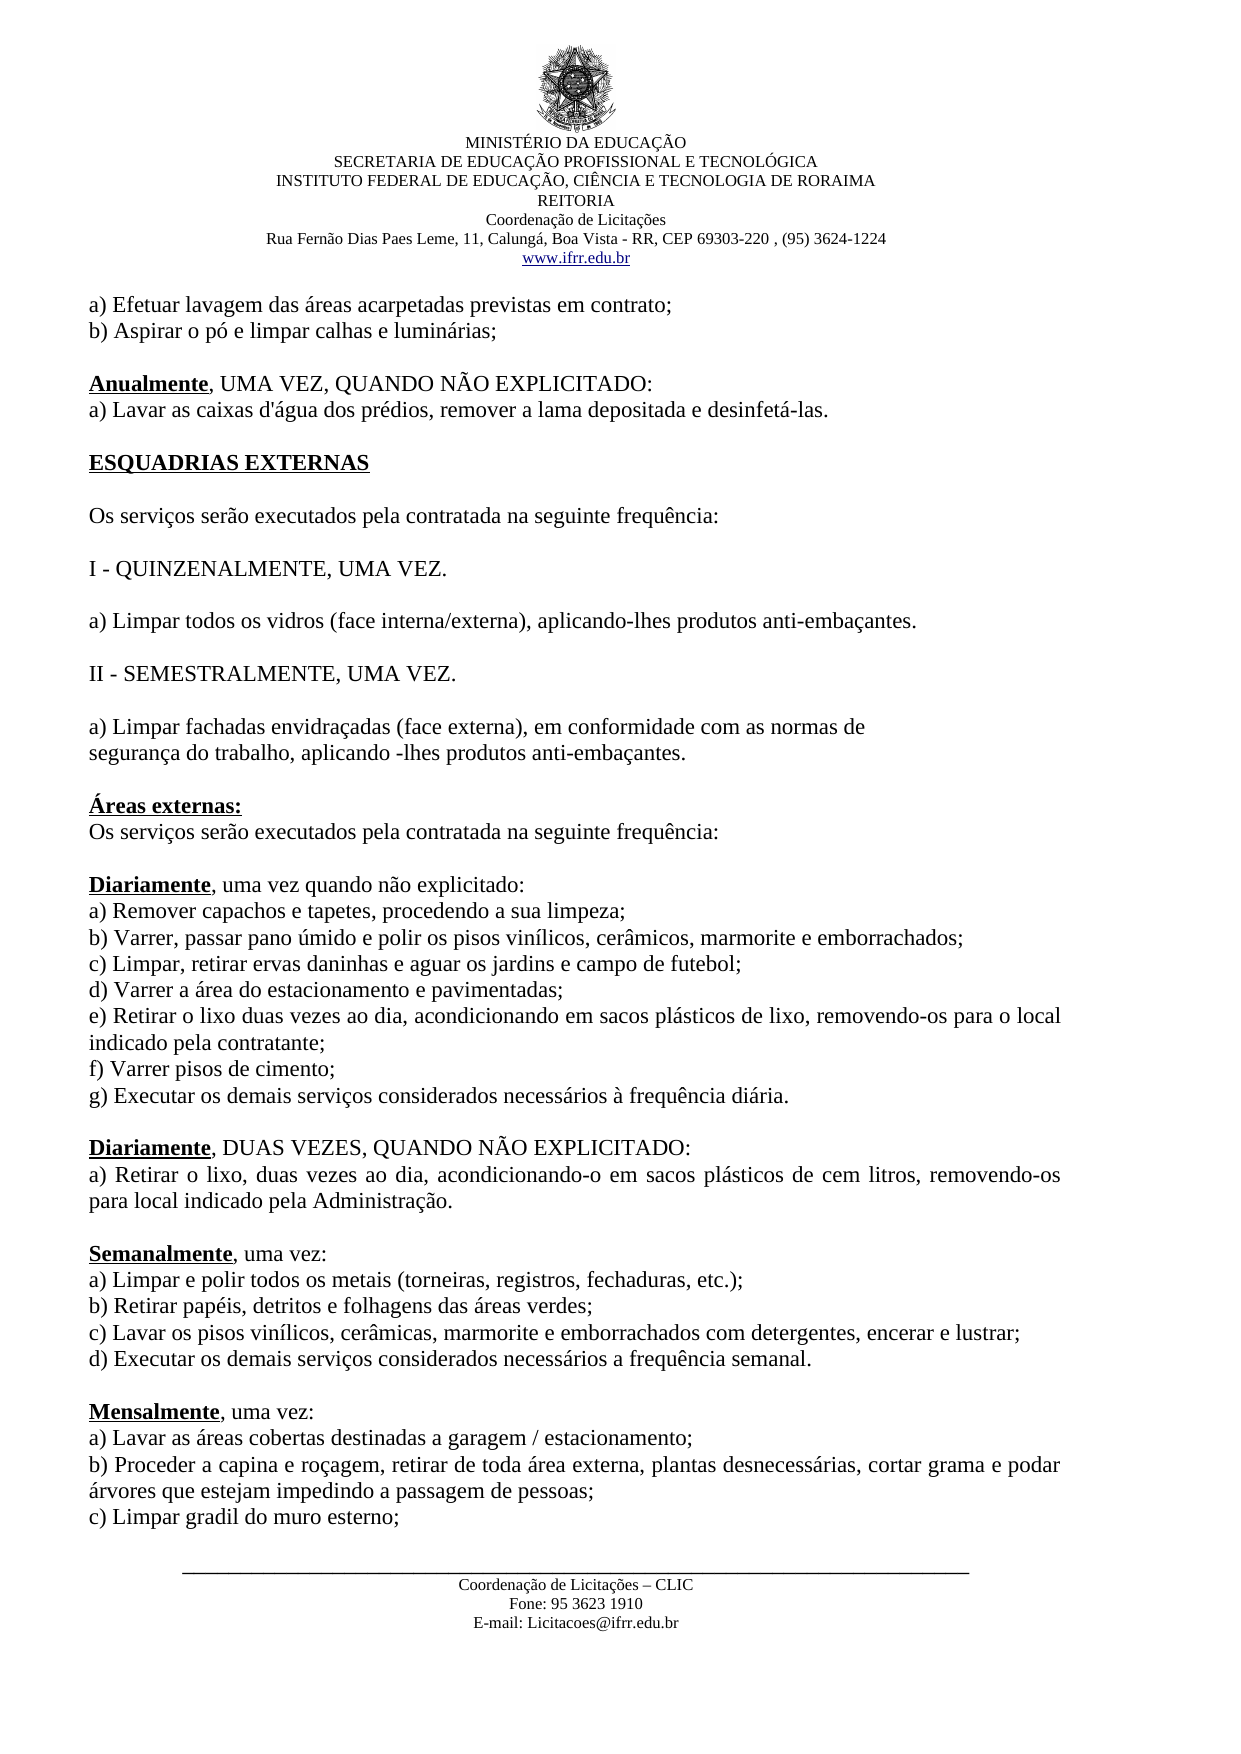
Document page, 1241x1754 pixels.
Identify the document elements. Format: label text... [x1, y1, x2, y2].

list f) Varrer pisos de cimento; [89, 1055, 1063, 1082]
list a) Lavar as caixas d'água dos prédios, remover a lama depositada e desinfetá-las. [89, 396, 1063, 423]
list segurança do trabalho, aplicando -lhes produtos anti-embaçantes. [89, 739, 1063, 765]
list b) Varrer, passar pano úmido e polir os pisos vinílicos, cerâmicos, marmorite e emborrachados; [89, 923, 1063, 950]
picture [536, 44, 616, 133]
list d) Varrer a área do estacionamento e pavimentadas; [89, 976, 1063, 1003]
list Semanalmente, uma vez: [89, 1240, 1063, 1266]
list Diariamente, DUAS VEZES, QUANDO NÃO EXPLICITADO: [89, 1134, 1063, 1161]
list a) Limpar fachadas envidraçadas (face externa), em conformidade com as normas de [89, 713, 1063, 739]
list Diariamente, uma vez quando não explicitado: [89, 871, 1063, 897]
list c) Lavar os pisos vinílicos, cerâmicas, marmorite e emborrachados com detergentes, encerar e lustrar; [89, 1319, 1063, 1345]
list a) Remover capachos e tapetes, procedendo a sua limpeza; [89, 897, 1063, 923]
list d) Executar os demais serviços considerados necessários a frequência semanal. [89, 1345, 1063, 1372]
list I - QUINZENALMENTE, UMA VEZ. [89, 554, 1063, 581]
list a) Retirar o lixo, duas vezes ao dia, acondicionando-o em sacos plásticos de cem litros, removendo-os para local indicado pela Administração. [89, 1161, 1063, 1213]
list a) Limpar e polir todos os metais (torneiras, registros, fechaduras, etc.); [89, 1266, 1063, 1292]
list e) Retirar o lixo duas vezes ao dia, acondicionando em sacos plásticos de lixo, removendo-os para o local indicado pela contratante; [89, 1003, 1063, 1055]
list c) Limpar gradil do muro esterno; [89, 1503, 1063, 1530]
list Os serviços serão executados pela contratada na seguinte frequência: [89, 818, 1063, 844]
list b) Proceder a capina e roçagem, retirar de toda área externa, plantas desnecessárias, cortar grama e podar árvores que estejam impedindo a passagem de pessoas; [89, 1451, 1063, 1503]
list c) Limpar, retirar ervas daninhas e aguar os jardins e campo de futebol; [89, 950, 1063, 976]
list Os serviços serão executados pela contratada na seguinte frequência: [89, 502, 1063, 528]
list Mensalmente, uma vez: [89, 1398, 1063, 1424]
list a) Lavar as áreas cobertas destinadas a garagem / estacionamento; [89, 1424, 1063, 1451]
list a) Efetuar lavagem das áreas acarpetadas previstas em contrato; [89, 291, 1063, 317]
list b) Retirar papéis, detritos e folhagens das áreas verdes; [89, 1292, 1063, 1319]
list a) Limpar todos os vidros (face interna/externa), aplicando-lhes produtos anti-embaçantes. [89, 607, 1063, 634]
list Anualmente, UMA VEZ, QUANDO NÃO EXPLICITADO: [89, 370, 1063, 396]
list Áreas externas: [89, 792, 1063, 818]
list II - SEMESTRALMENTE, UMA VEZ. [89, 660, 1063, 686]
list b) Aspirar o pó e limpar calhas e luminárias; [89, 317, 1063, 344]
list g) Executar os demais serviços considerados necessários à frequência diária. [89, 1082, 1063, 1108]
list ESQUADRIAS EXTERNAS [89, 449, 1063, 476]
